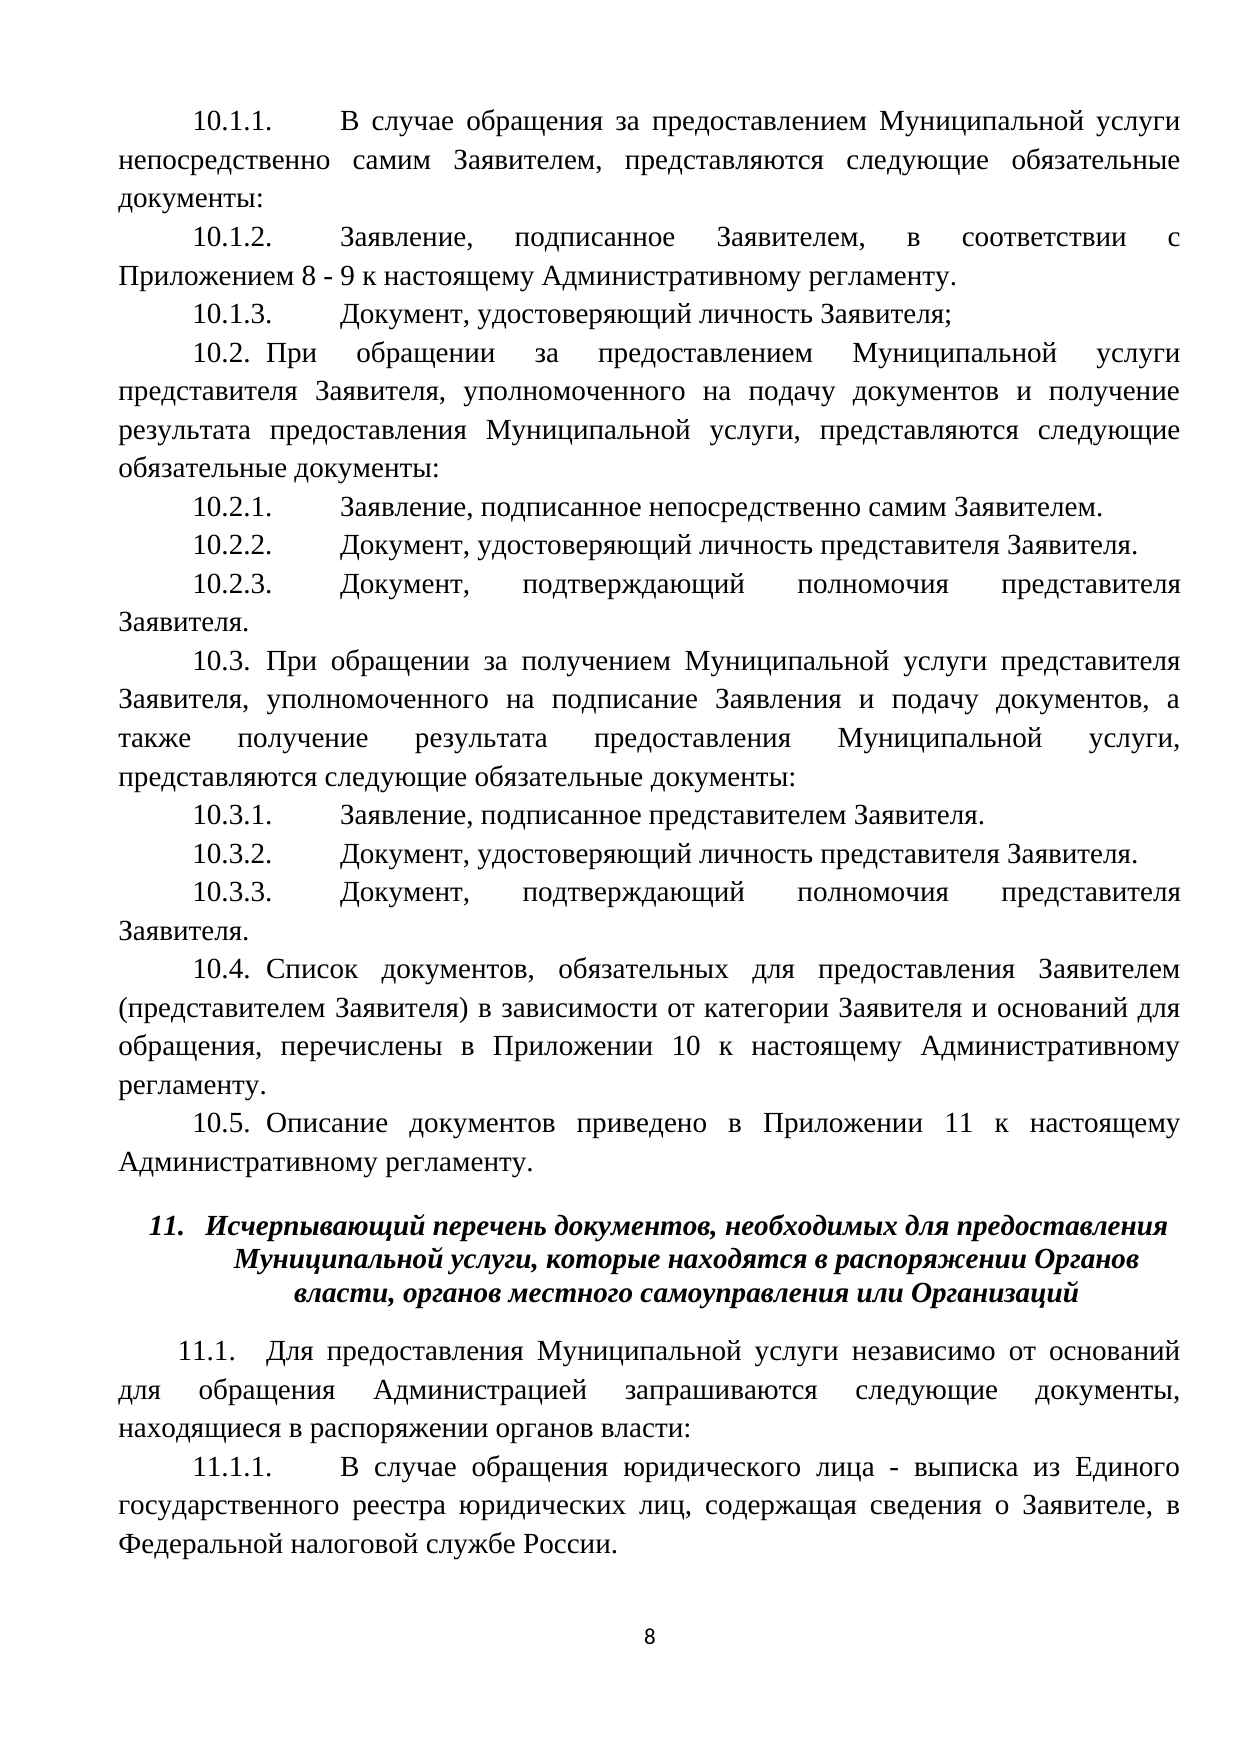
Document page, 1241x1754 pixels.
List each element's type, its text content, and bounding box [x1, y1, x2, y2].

list При обращении за предоставлением Муниципальной услуги представителя Заявителя, уполномоченного на подачу документов и получение результата предоставления Муниципальной услуги, представляются следующие обязательные документы: [118, 335, 1181, 484]
list При обращении за получением Муниципальной услуги представителя Заявителя, уполномоченного на подписание Заявления и подачу документов, а также получение результата предоставления Муниципальной услуги, представляются следующие обязательные документы: [118, 643, 1181, 792]
list Документ, удостоверяющий личность представителя Заявителя. [118, 836, 1181, 869]
list Документ, удостоверяющий личность представителя Заявителя. [118, 527, 1181, 561]
list В случае обращения за предоставлением Муниципальной услуги непосредственно самим Заявителем, представляются следующие обязательные документы: [118, 103, 1181, 214]
list Заявление, подписанное непосредственно самим Заявителем. [118, 489, 1181, 522]
list В случае обращения юридического лица - выписка из Единого государственного реестра юридических лиц, содержащая сведения о Заявителе, в Федеральной налоговой службе России. [118, 1449, 1181, 1559]
list Описание документов приведено в Приложении 11 к настоящему Административному регламенту. [118, 1106, 1181, 1178]
list Заявление, подписанное Заявителем, в соответствии с Приложением 8 - 9 к настоящему Административному регламенту. [118, 219, 1181, 291]
list Документ, удостоверяющий личность Заявителя; [118, 296, 1181, 330]
list Для предоставления Муниципальной услуги независимо от оснований для обращения Администрацией запрашиваются следующие документы, находящиеся в распоряжении органов власти: [118, 1333, 1181, 1444]
list Документ, подтверждающий полномочия представителя Заявителя. [118, 566, 1181, 638]
list Исчерпывающий перечень документов, необходимых для предоставления Муниципальной услуги, которые находятся в распоряжении Органов власти, органов местного самоуправления или Организаций [136, 1208, 1181, 1308]
list Заявление, подписанное представителем Заявителя. [118, 797, 1181, 831]
list Список документов, обязательных для предоставления Заявителем (представителем Заявителя) в зависимости от категории Заявителя и оснований для обращения, перечислены в Приложении 10 к настоящему Административному регламенту. [118, 951, 1181, 1101]
list Документ, подтверждающий полномочия представителя Заявителя. [118, 874, 1181, 946]
